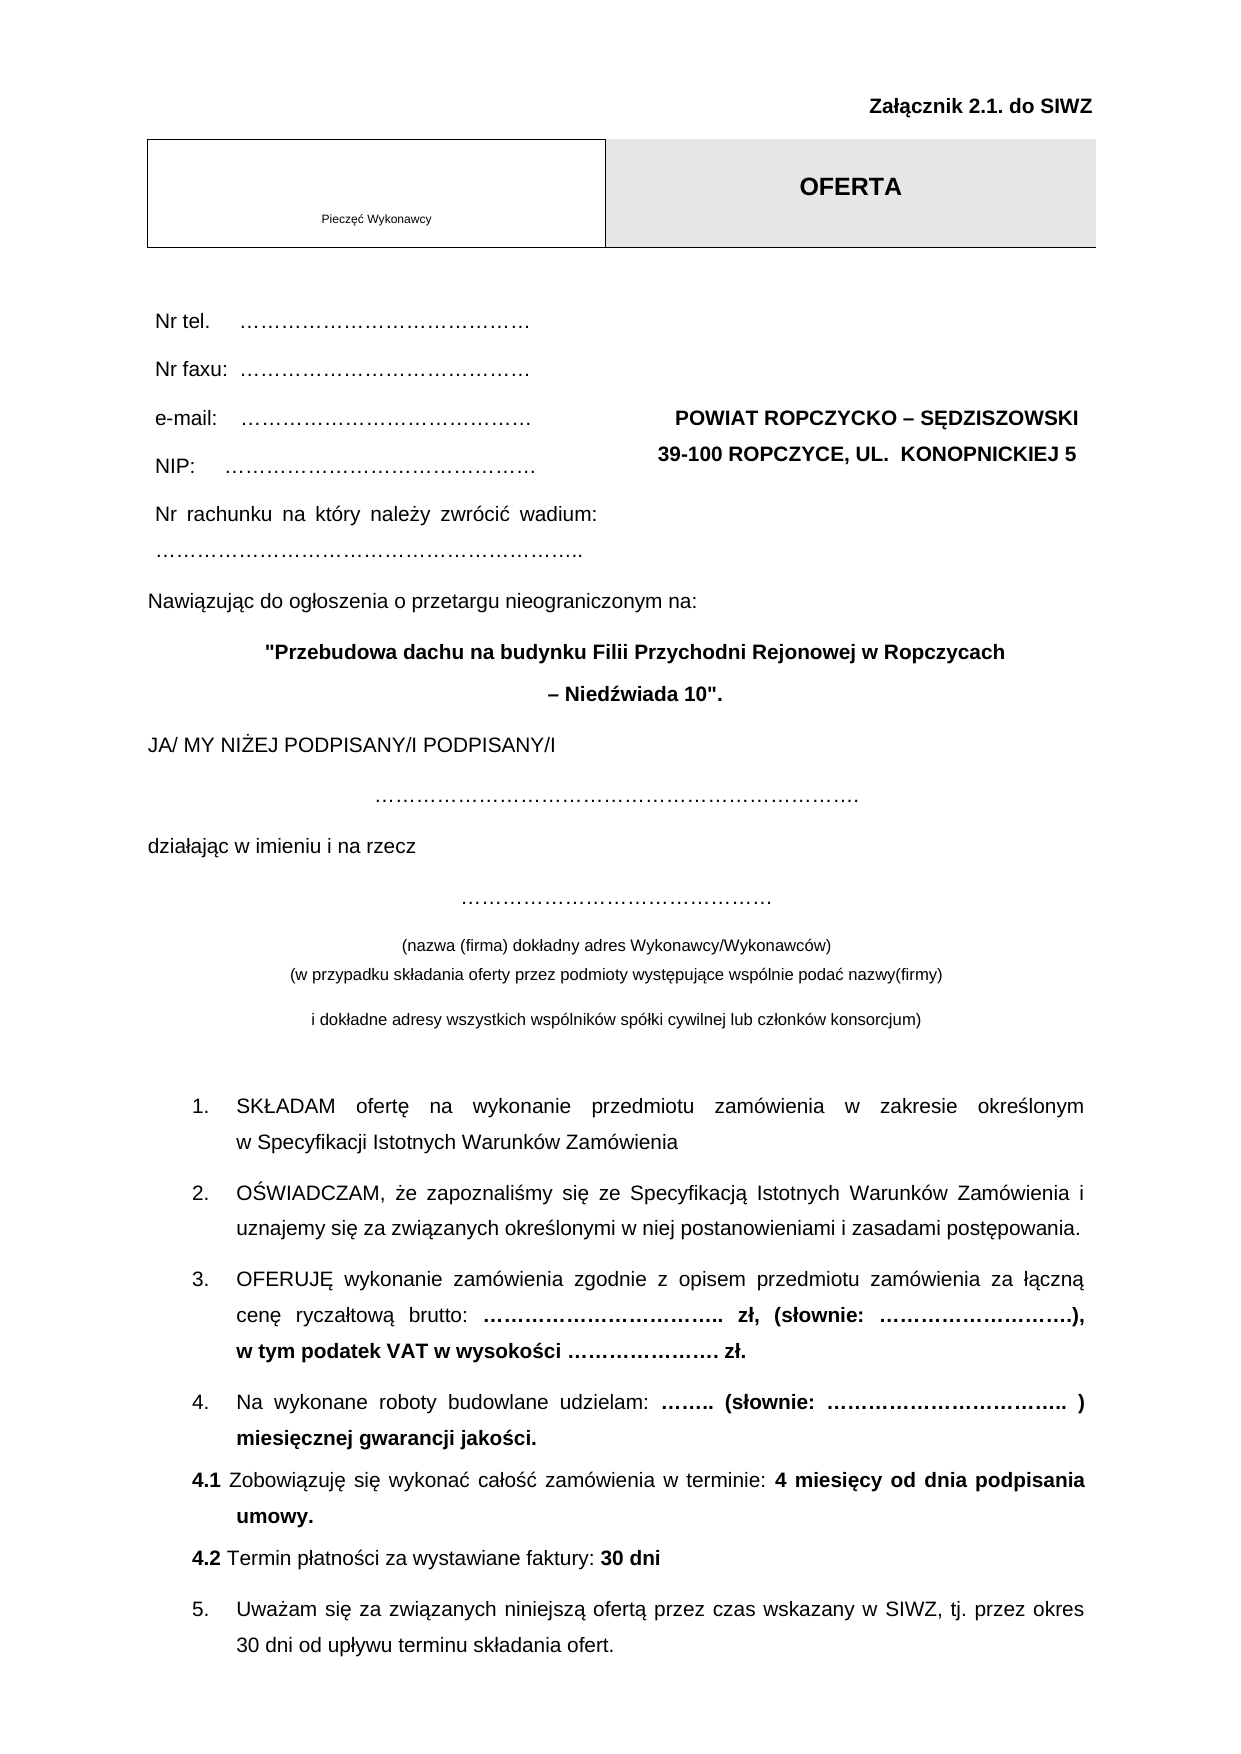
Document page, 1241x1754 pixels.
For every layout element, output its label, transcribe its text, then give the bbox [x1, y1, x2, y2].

table_cell ……………………………………… [140, 879, 1092, 929]
table_cell Pieczęć Wykonawcy [148, 140, 605, 247]
table_cell 1. SKŁADAM ofertę na wykonanie przedmiotu zamówienia w zakresie określonym w Specyfikacji Istotnych Warunków Zamówienia [140, 1069, 1092, 1174]
table_cell JA/ MY NIŻEJ PODPISANY/I PODPISANY/I [140, 726, 1092, 777]
table_cell "Przebudowa dachu na budynku Filii Przychodni Rejonowej w Ropczycach – Niedźwiada 10". [140, 634, 1092, 726]
table_cell i dokładne adresy wszystkich wspólników spółki cywilnej lub członków konsorcjum) [140, 1004, 1092, 1069]
table_cell POWIAT ROPCZYCKO – SĘDZISZOWSKI 39-100 ROPCZYCE, UL. KONOPNICKIEJ 5 [605, 248, 1096, 583]
table_cell działając w imieniu i na rzecz [140, 828, 1092, 878]
table_cell (nazwa (firma) dokładny adres Wykonawcy/Wykonawców) (w przypadku składania oferty przez podmioty występujące wspólnie podać nazwy(firmy) [140, 929, 1092, 1004]
table_cell ……………………………………………………………. [140, 777, 1092, 828]
table_cell 2. OŚWIADCZAM, że zapoznaliśmy się ze Specyfikacją Istotnych Warunków Zamówienia i uznajemy się za związanych określonymi w niej postanowieniami i zasadami postępowania. [140, 1174, 1092, 1261]
table_cell 5. Uważam się za związanych niniejszą ofertą przez czas wskazany w SIWZ, tj. przez okres 30 dni od upływu terminu składania ofert. [140, 1590, 1092, 1677]
table_cell 3. OFERUJĘ wykonanie zamówienia zgodnie z opisem przedmiotu zamówienia za łączną cenę ryczałtową brutto: …………………………….. zł, (słownie: ……………………….), w tym podatek VAT w wysokości …………………. zł. [140, 1261, 1092, 1383]
table_cell Nawiązując do ogłoszenia o przetargu nieograniczonym na: [140, 583, 1092, 633]
table_cell OFERTA [606, 139, 1096, 247]
table_cell 4. Na wykonane roboty budowlane udzielam: …….. (słownie: …………………………….. ) miesięcznej gwarancji jakości. 4.1 Zobowiązuję się wykonać całość zamówienia w terminie: 4 miesięcy od dnia podpisania umowy. 4.2 Termin płatności za wystawiane faktury: 30 dni [140, 1383, 1092, 1590]
table_cell Nr tel. …………………………………… Nr faxu: …………………………………… e-mail: …………………………………… NIP: ……………………………………… Nr rachunku na który należy zwrócić wadium: …………………………………………………….. [148, 248, 605, 583]
table_header Załącznik 2.1. do SIWZ [140, 88, 1100, 138]
